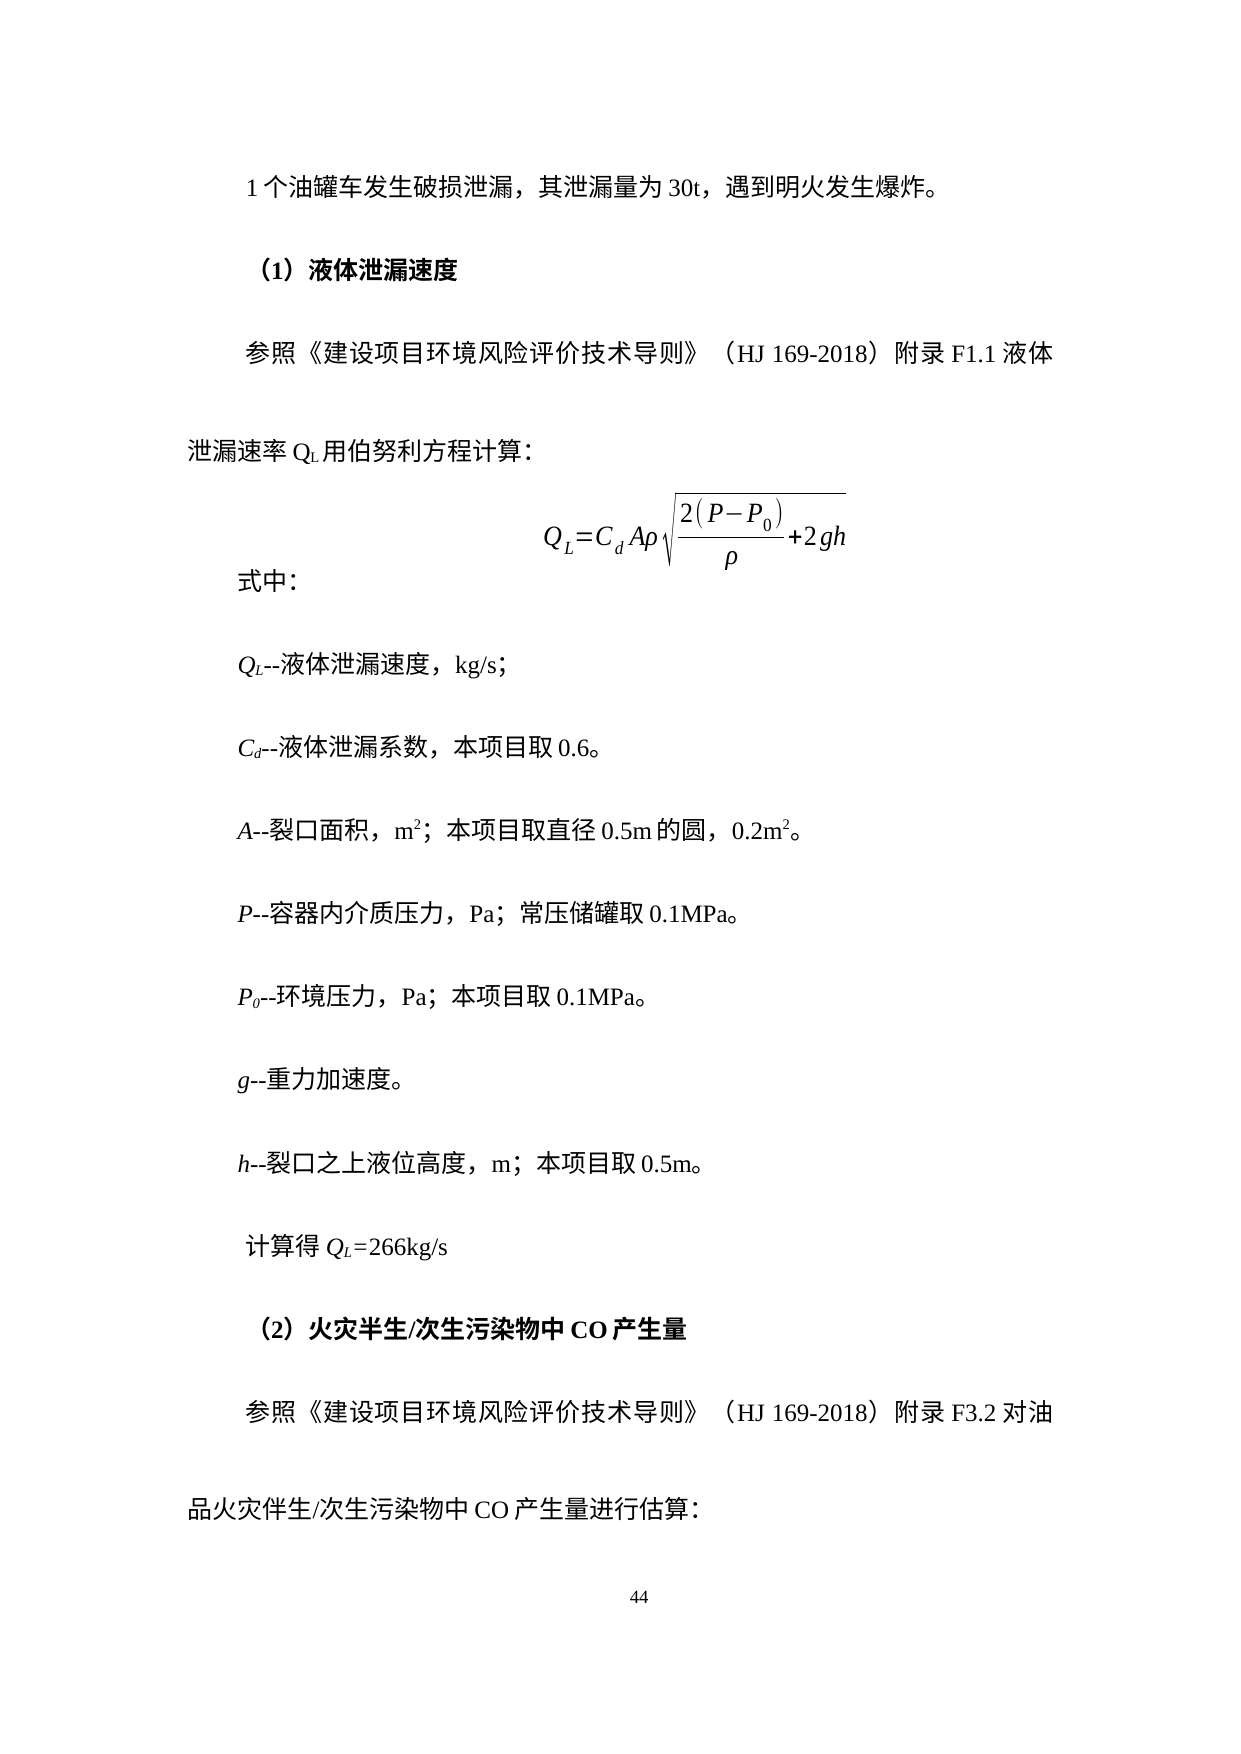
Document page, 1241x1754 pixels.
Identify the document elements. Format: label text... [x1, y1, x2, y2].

text 参照《建设项目环境风险评价技术导则》（HJ 169-2018）附录F3.2对油品火灾伴生/次生污染物中CO产生量进行估算： [187, 1378, 1053, 1541]
text 式中： [187, 547, 1053, 612]
text 参照《建设项目环境风险评价技术导则》（HJ 169-2018）附录F1.1液体泄漏速率QL用伯努利方程计算： [187, 319, 1053, 482]
text P--容器内介质压力，Pa；常压储罐取0.1MPa。 [187, 879, 1053, 944]
text （1）液体泄漏速度 [187, 236, 1053, 301]
text P0--环境压力，Pa；本项目取0.1MPa。 [187, 962, 1053, 1027]
text g--重力加速度。 [187, 1046, 1053, 1111]
text QL--液体泄漏速度，kg/s； [187, 630, 1053, 695]
text （2）火灾半生/次生污染物中CO产生量 [187, 1295, 1053, 1360]
text 1个油罐车发生破损泄漏，其泄漏量为30t，遇到明火发生爆炸。 [187, 153, 1053, 218]
text h--裂口之上液位高度，m；本项目取0.5m。 [187, 1129, 1053, 1194]
text 计算得QL=266kg/s [187, 1212, 1053, 1277]
text A--裂口面积，m2；本项目取直径0.5m的圆，0.2m2。 [187, 796, 1053, 861]
text Cd--液体泄漏系数，本项目取0.6。 [187, 713, 1053, 778]
